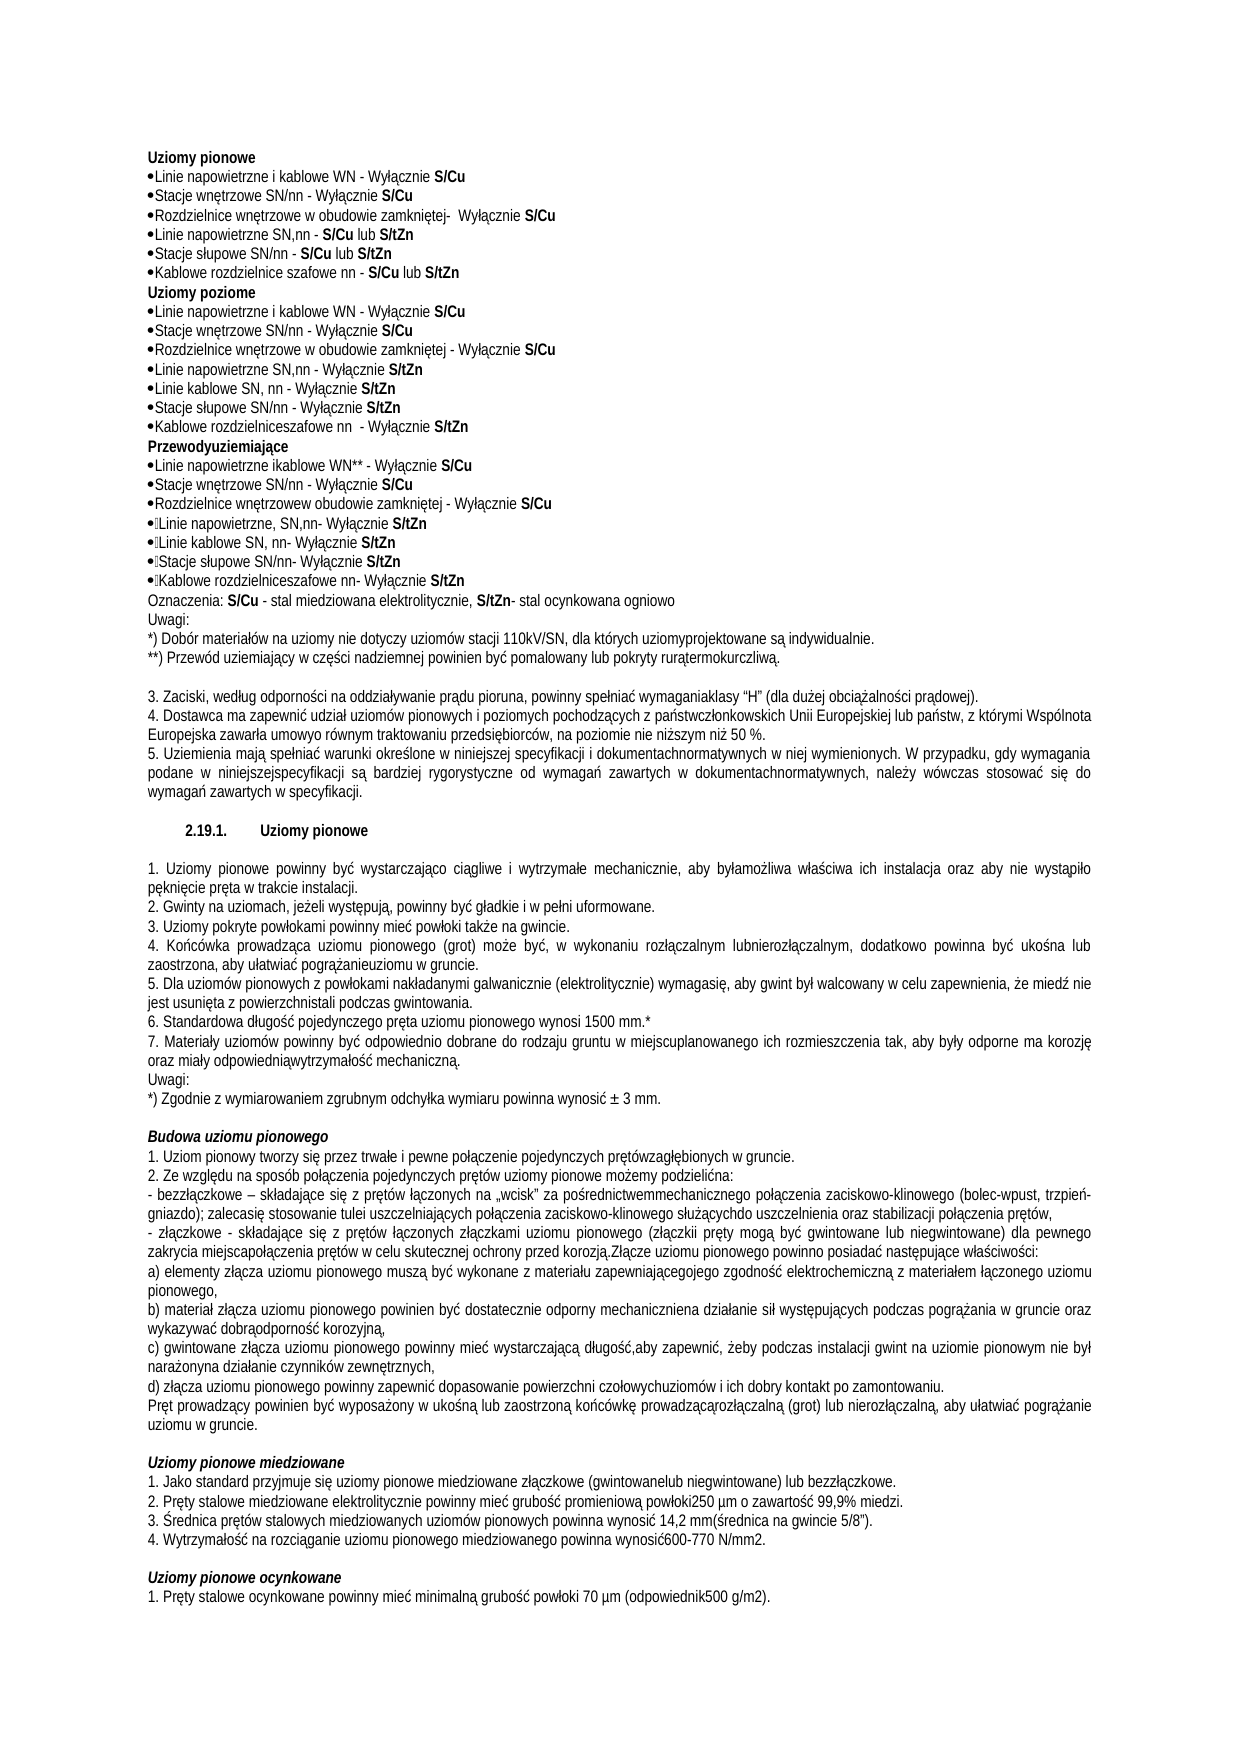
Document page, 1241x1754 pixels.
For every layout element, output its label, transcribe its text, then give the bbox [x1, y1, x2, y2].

text - złączkowe - składające się z prętów łączonych złączkami uziomu pionowego (złączkii pręty mogą być gwintowane lub niegwintowane) dla pewnego zakrycia miejscapołączenia prętów w celu skutecznej ochrony przed korozją.Złącze uziomu pionowego powinno posiadać następujące właściwości: [148, 1223, 1093, 1261]
text Linie napowietrzne ikablowe WN** - Wyłącznie S/Cu [148, 456, 1093, 475]
text 4. Końcówka prowadząca uziomu pionowego (grot) może być, w wykonaniu rozłączalnym lubnierozłączalnym, dodatkowo powinna być ukośna lub zaostrzona, aby ułatwiać pogrążanieuziomu w gruncie. [148, 936, 1093, 974]
text 1. Uziomy pionowe powinny być wystarczająco ciągliwe i wytrzymałe mechanicznie, aby byłamożliwa właściwa ich instalacja oraz aby nie wystąpiło pęknięcie pręta w trakcie instalacji. [148, 859, 1093, 897]
text Kablowe rozdzielniceszafowe nn- Wyłącznie S/tZn [148, 571, 1093, 591]
text 3. Średnica prętów stalowych miedziowanych uziomów pionowych powinna wynosić 14,2 mm(średnica na gwincie 5/8”). [148, 1511, 1093, 1530]
text Kablowe rozdzielnice szafowe nn - S/Cu lub S/tZn [148, 263, 1093, 282]
text Rozdzielnice wnętrzowew obudowie zamkniętej - Wyłącznie S/Cu [148, 494, 1093, 513]
text Przewodyuziemiające [148, 436, 1093, 456]
text Uwagi: [148, 1070, 1093, 1089]
text 3. Uziomy pokryte powłokami powinny mieć powłoki także na gwincie. [148, 916, 1093, 936]
text Linie napowietrzne SN,nn - Wyłącznie S/tZn [148, 359, 1093, 379]
text 7. Materiały uziomów powinny być odpowiednio dobrane do rodzaju gruntu w miejscuplanowanego ich rozmieszczenia tak, aby były odporne ma korozję oraz miały odpowiedniąwytrzymałość mechaniczną. [148, 1031, 1093, 1070]
text **) Przewód uziemiający w części nadziemnej powinien być pomalowany lub pokryty rurątermokurczliwą. [148, 648, 1093, 667]
text 1. Jako standard przyjmuje się uziomy pionowe miedziowane złączkowe (gwintowanelub niegwintowane) lub bezzłączkowe. [148, 1472, 1093, 1491]
text a) elementy złącza uziomu pionowego muszą być wykonane z materiału zapewniającegojego zgodność elektrochemiczną z materiałem łączonego uziomu pionowego, [148, 1261, 1093, 1300]
text Uziomy pionowe ocynkowane [148, 1568, 1093, 1587]
text 2. Pręty stalowe miedziowane elektrolitycznie powinny mieć grubość promieniową powłoki250 µm o zawartość 99,9% miedzi. [148, 1491, 1093, 1511]
text Stacje słupowe SN/nn - S/Cu lub S/tZn [148, 244, 1093, 263]
text Stacje słupowe SN/nn - Wyłącznie S/tZn [148, 398, 1093, 417]
text Uziomy pionowe miedziowane [148, 1453, 1093, 1472]
text Uziomy poziome [148, 282, 1093, 302]
text 5. Dla uziomów pionowych z powłokami nakładanymi galwanicznie (elektrolitycznie) wymagasię, aby gwint był walcowany w celu zapewnienia, że miedź nie jest usunięta z powierzchnistali podczas gwintowania. [148, 974, 1093, 1012]
text *) Zgodnie z wymiarowaniem zgrubnym odchyłka wymiaru powinna wynosić ± 3 mm. [148, 1089, 1093, 1108]
text Pręt prowadzący powinien być wyposażony w ukośną lub zaostrzoną końcówkę prowadzącąrozłączalną (grot) lub nierozłączalną, aby ułatwiać pogrążanie uziomu w gruncie. [148, 1396, 1093, 1434]
text Kablowe rozdzielniceszafowe nn - Wyłącznie S/tZn [148, 417, 1093, 436]
text - bezzłączkowe – składające się z prętów łączonych na „wcisk” za pośrednictwemmechanicznego połączenia zaciskowo-klinowego (bolec-wpust, trzpień-gniazdo); zalecasię stosowanie tulei uszczelniających połączenia zaciskowo-klinowego służącychdo uszczelnienia oraz stabilizacji połączenia prętów, [148, 1185, 1093, 1223]
text Stacje słupowe SN/nn- Wyłącznie S/tZn [148, 552, 1093, 571]
text Rozdzielnice wnętrzowe w obudowie zamkniętej- Wyłącznie S/Cu [148, 205, 1093, 224]
text Stacje wnętrzowe SN/nn - Wyłącznie S/Cu [148, 321, 1093, 340]
text c) gwintowane złącza uziomu pionowego powinny mieć wystarczającą długość,aby zapewnić, żeby podczas instalacji gwint na uziomie pionowym nie był narażonyna działanie czynników zewnętrznych, [148, 1338, 1093, 1376]
text Stacje wnętrzowe SN/nn - Wyłącznie S/Cu [148, 475, 1093, 494]
text 1. Uziom pionowy tworzy się przez trwałe i pewne połączenie pojedynczych prętówzagłębionych w gruncie. [148, 1146, 1093, 1166]
text 4. Wytrzymałość na rozciąganie uziomu pionowego miedziowanego powinna wynosić600-770 N/mm2. [148, 1530, 1093, 1549]
text Budowa uziomu pionowego [148, 1127, 1093, 1146]
text 5. Uziemienia mają spełniać warunki określone w niniejszej specyfikacji i dokumentachnormatywnych w niej wymienionych. W przypadku, gdy wymagania podane w niniejszejspecyfikacji są bardziej rygorystyczne od wymagań zawartych w dokumentachnormatywnych, należy wówczas stosować się do wymagań zawartych w specyfikacji. [148, 744, 1093, 801]
text 6. Standardowa długość pojedynczego pręta uziomu pionowego wynosi 1500 mm.* [148, 1012, 1093, 1031]
text Rozdzielnice wnętrzowe w obudowie zamkniętej - Wyłącznie S/Cu [148, 340, 1093, 359]
text 2. Gwinty na uziomach, jeżeli występują, powinny być gładkie i w pełni uformowane. [148, 897, 1093, 916]
text Oznaczenia: S/Cu - stal miedziowana elektrolitycznie, S/tZn- stal ocynkowana ogniowo [148, 591, 1093, 610]
text d) złącza uziomu pionowego powinny zapewnić dopasowanie powierzchni czołowychuziomów i ich dobry kontakt po zamontowaniu. [148, 1376, 1093, 1396]
subtitle Uziomy pionowe [185, 821, 1093, 840]
text 1. Pręty stalowe ocynkowane powinny mieć minimalną grubość powłoki 70 µm (odpowiednik500 g/m2). [148, 1587, 1093, 1606]
text Linie napowietrzne i kablowe WN - Wyłącznie S/Cu [148, 167, 1093, 186]
text 3. Zaciski, według odporności na oddziaływanie prądu pioruna, powinny spełniać wymaganiaklasy “H” (dla dużej obciążalności prądowej). [148, 686, 1093, 706]
text Stacje wnętrzowe SN/nn - Wyłącznie S/Cu [148, 186, 1093, 205]
text *) Dobór materiałów na uziomy nie dotyczy uziomów stacji 110kV/SN, dla których uziomyprojektowane są indywidualnie. [148, 629, 1093, 648]
text Uziomy pionowe [148, 148, 1093, 167]
text Linie napowietrzne i kablowe WN - Wyłącznie S/Cu [148, 302, 1093, 321]
text Linie napowietrzne SN,nn - S/Cu lub S/tZn [148, 224, 1093, 244]
text Uwagi: [148, 610, 1093, 629]
text 4. Dostawca ma zapewnić udział uziomów pionowych i poziomych pochodzących z państwczłonkowskich Unii Europejskiej lub państw, z którymi Wspólnota Europejska zawarła umowyo równym traktowaniu przedsiębiorców, na poziomie nie niższym niż 50 %. [148, 706, 1093, 744]
text b) materiał złącza uziomu pionowego powinien być dostatecznie odporny mechaniczniena działanie sił występujących podczas pogrążania w gruncie oraz wykazywać dobrąodporność korozyjną, [148, 1300, 1093, 1338]
text Linie kablowe SN, nn - Wyłącznie S/tZn [148, 379, 1093, 398]
text Linie napowietrzne, SN,nn- Wyłącznie S/tZn [148, 513, 1093, 533]
text Linie kablowe SN, nn- Wyłącznie S/tZn [148, 533, 1093, 552]
text 2. Ze względu na sposób połączenia pojedynczych prętów uziomy pionowe możemy podzielićna: [148, 1166, 1093, 1185]
